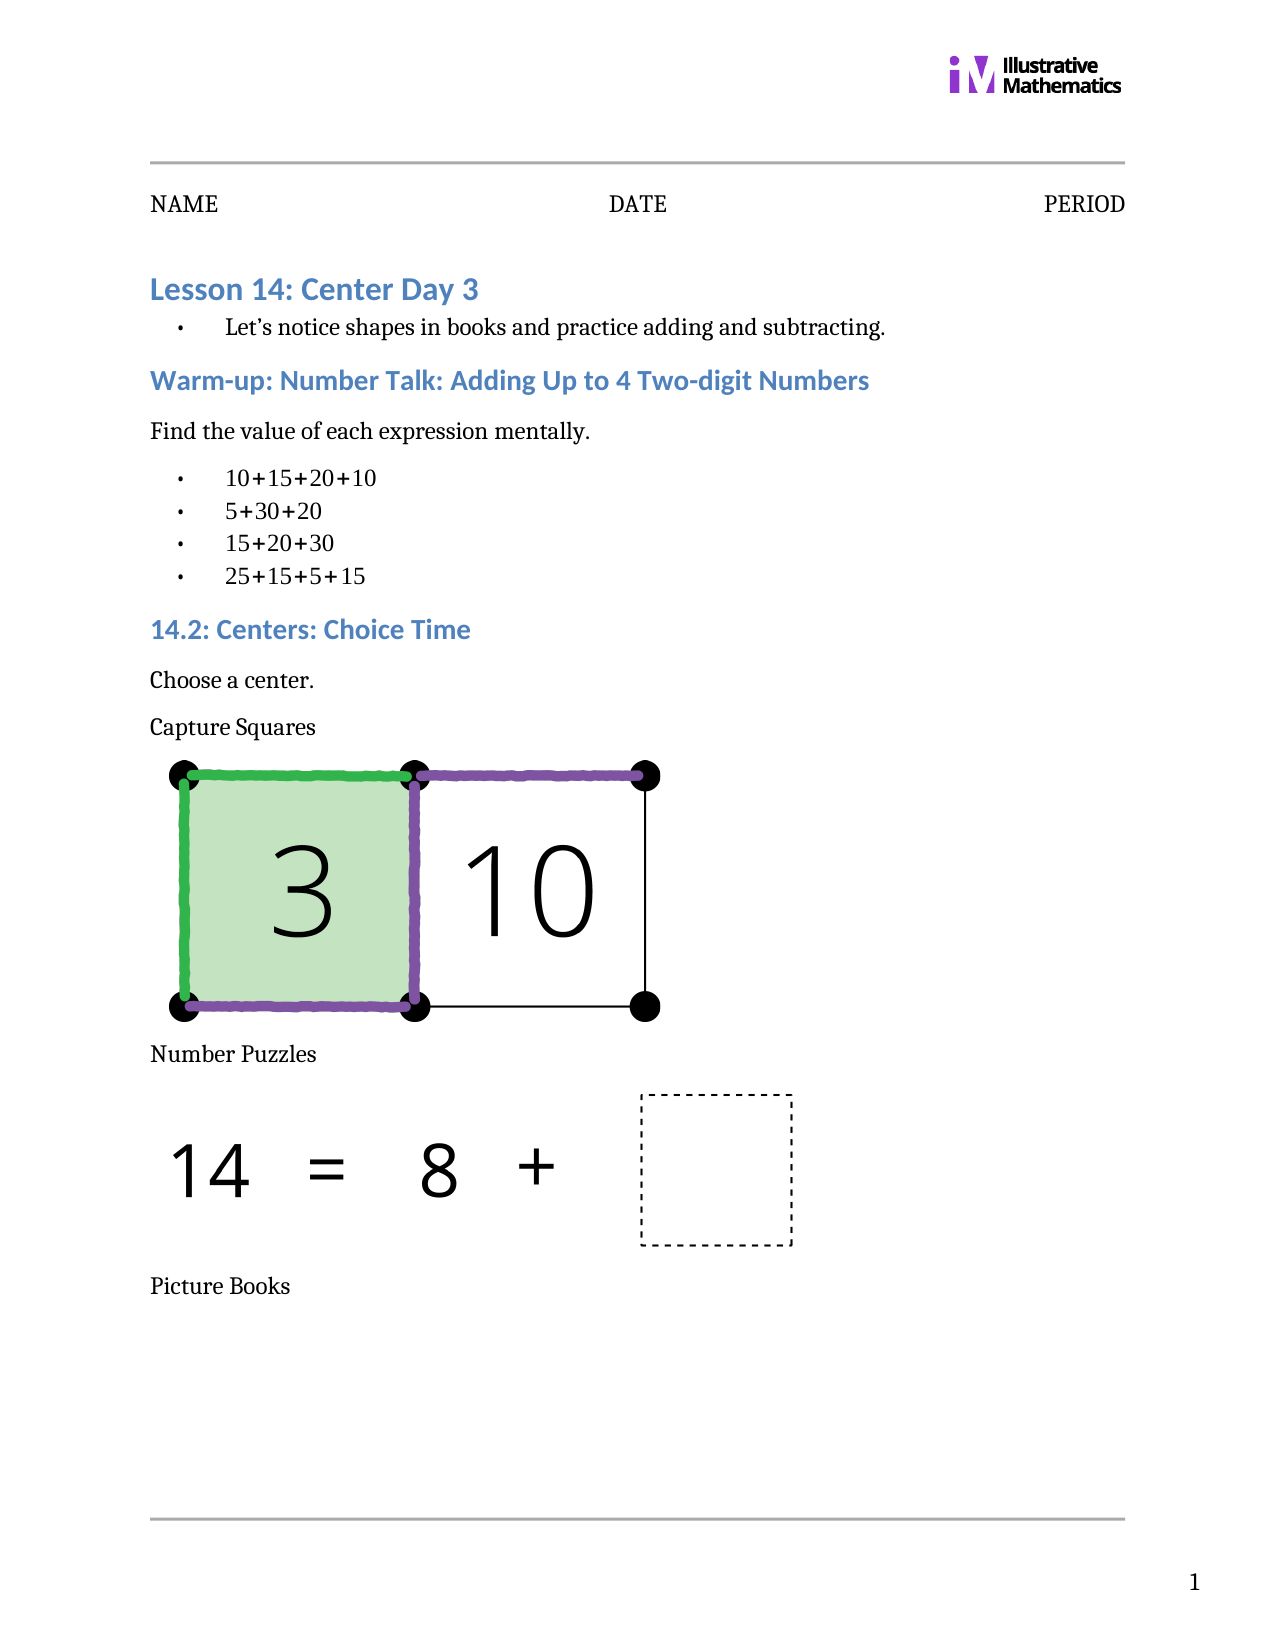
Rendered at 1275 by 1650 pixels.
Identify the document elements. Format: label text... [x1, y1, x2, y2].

subtitle Lesson 14: Center Day 3 [150, 268, 1125, 309]
picture [949, 55, 1121, 93]
list Let’s notice shapes in books and practice adding and subtracting. [175, 313, 1125, 342]
text Find the value of each expression mentally. [150, 417, 1125, 446]
text Picture Books [150, 1272, 1125, 1300]
picture [168, 1087, 844, 1253]
picture [168, 760, 661, 1022]
text Capture Squares [150, 713, 1125, 742]
text Choose a center. [150, 666, 1125, 694]
subtitle Warm-up: Number Talk: Adding Up to 4 Two-digit Numbers [150, 362, 1125, 398]
subtitle 14.2: Centers: Choice Time [150, 611, 1125, 647]
text Number Puzzles [150, 1040, 1125, 1069]
